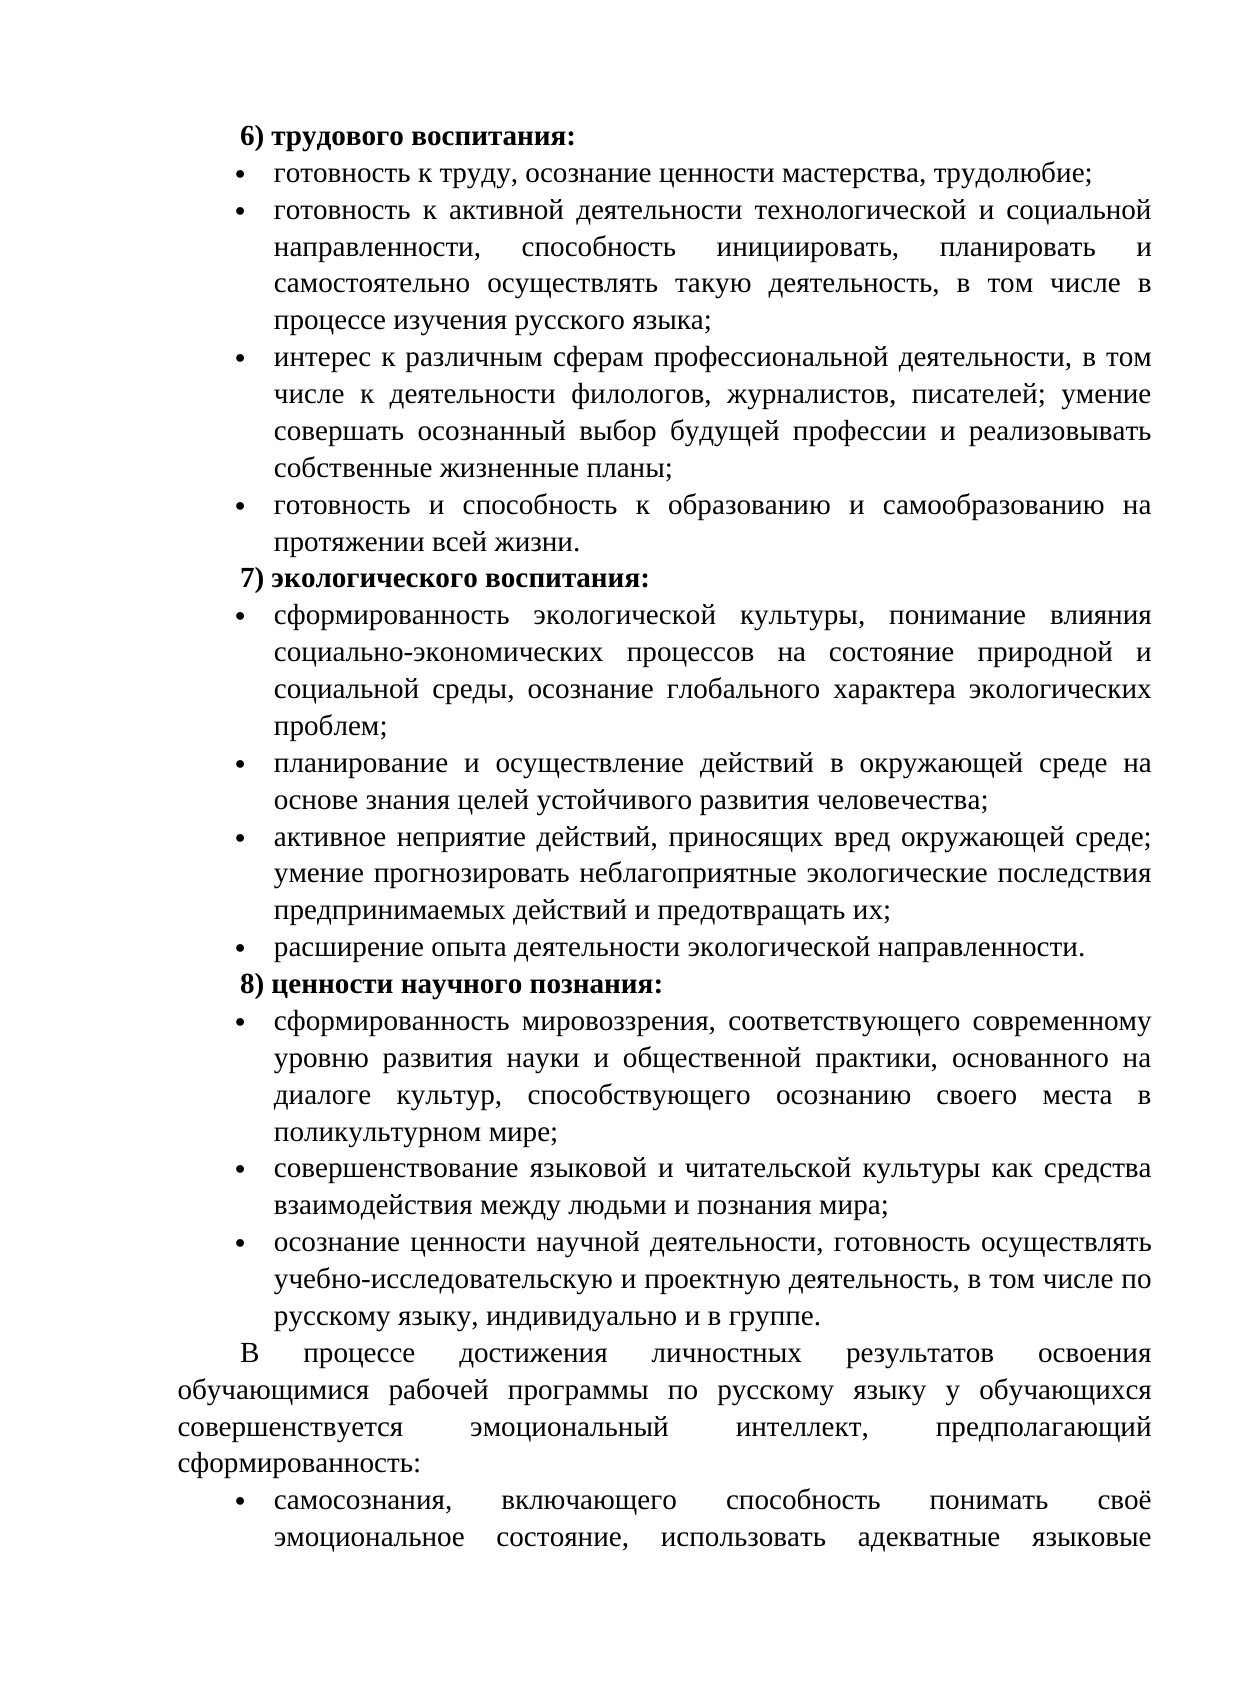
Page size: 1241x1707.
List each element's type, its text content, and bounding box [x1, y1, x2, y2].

list готовность к труду, осознание ценности мастерства, трудолюбие; [236, 155, 1152, 188]
list активное неприятие действий, приносящих вред окружающей среде; умение прогнозировать неблагоприятные экологические последствия предпринимаемых действий и предотвращать их; [236, 819, 1152, 926]
list готовность к активной деятельности технологической и социальной направленности, способность инициировать, планировать и самостоятельно осуществлять такую деятельность, в том числе в процессе изучения русского языка; [236, 192, 1152, 336]
list интерес к различным сферам профессиональной деятельности, в том числе к деятельности филологов, журналистов, писателей; умение совершать осознанный выбор будущей профессии и реализовывать собственные жизненные планы; [236, 339, 1152, 483]
list готовность и способность к образованию и самообразованию на протяжении всей жизни. [236, 487, 1152, 557]
text 6) трудового воспитания: [177, 118, 1152, 152]
text В процессе достижения личностных результатов освоения обучающимися рабочей программы по русскому языку у обучающихся совершенствуется эмоциональный интеллект, предполагающий сформированность: [177, 1335, 1152, 1479]
text 8) ценности научного познания: [177, 966, 1152, 1000]
list планирование и осуществление действий в окружающей среде на основе знания целей устойчивого развития человечества; [236, 745, 1152, 815]
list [236, 1482, 1152, 1553]
text 7) экологического воспитания: [177, 561, 1152, 594]
list сформированность экологической культуры, понимание влияния социально-экономических процессов на состояние природной и социальной среды, осознание глобального характера экологических проблем; [236, 597, 1152, 742]
list совершенствование языковой и читательской культуры как средства взаимодействия между людьми и познания мира; [236, 1151, 1152, 1221]
list расширение опыта деятельности экологической направленности. [236, 929, 1152, 963]
list сформированность мировоззрения, соответствующего современному уровню развития науки и общественной практики, основанного на диалоге культур, способствующего осознанию своего места в поликультурном мире; [236, 1003, 1152, 1147]
list осознание ценности научной деятельности, готовность осуществлять учебно-исследовательскую и проектную деятельность, в том числе по русскому языку, индивидуально и в группе. [236, 1224, 1152, 1332]
